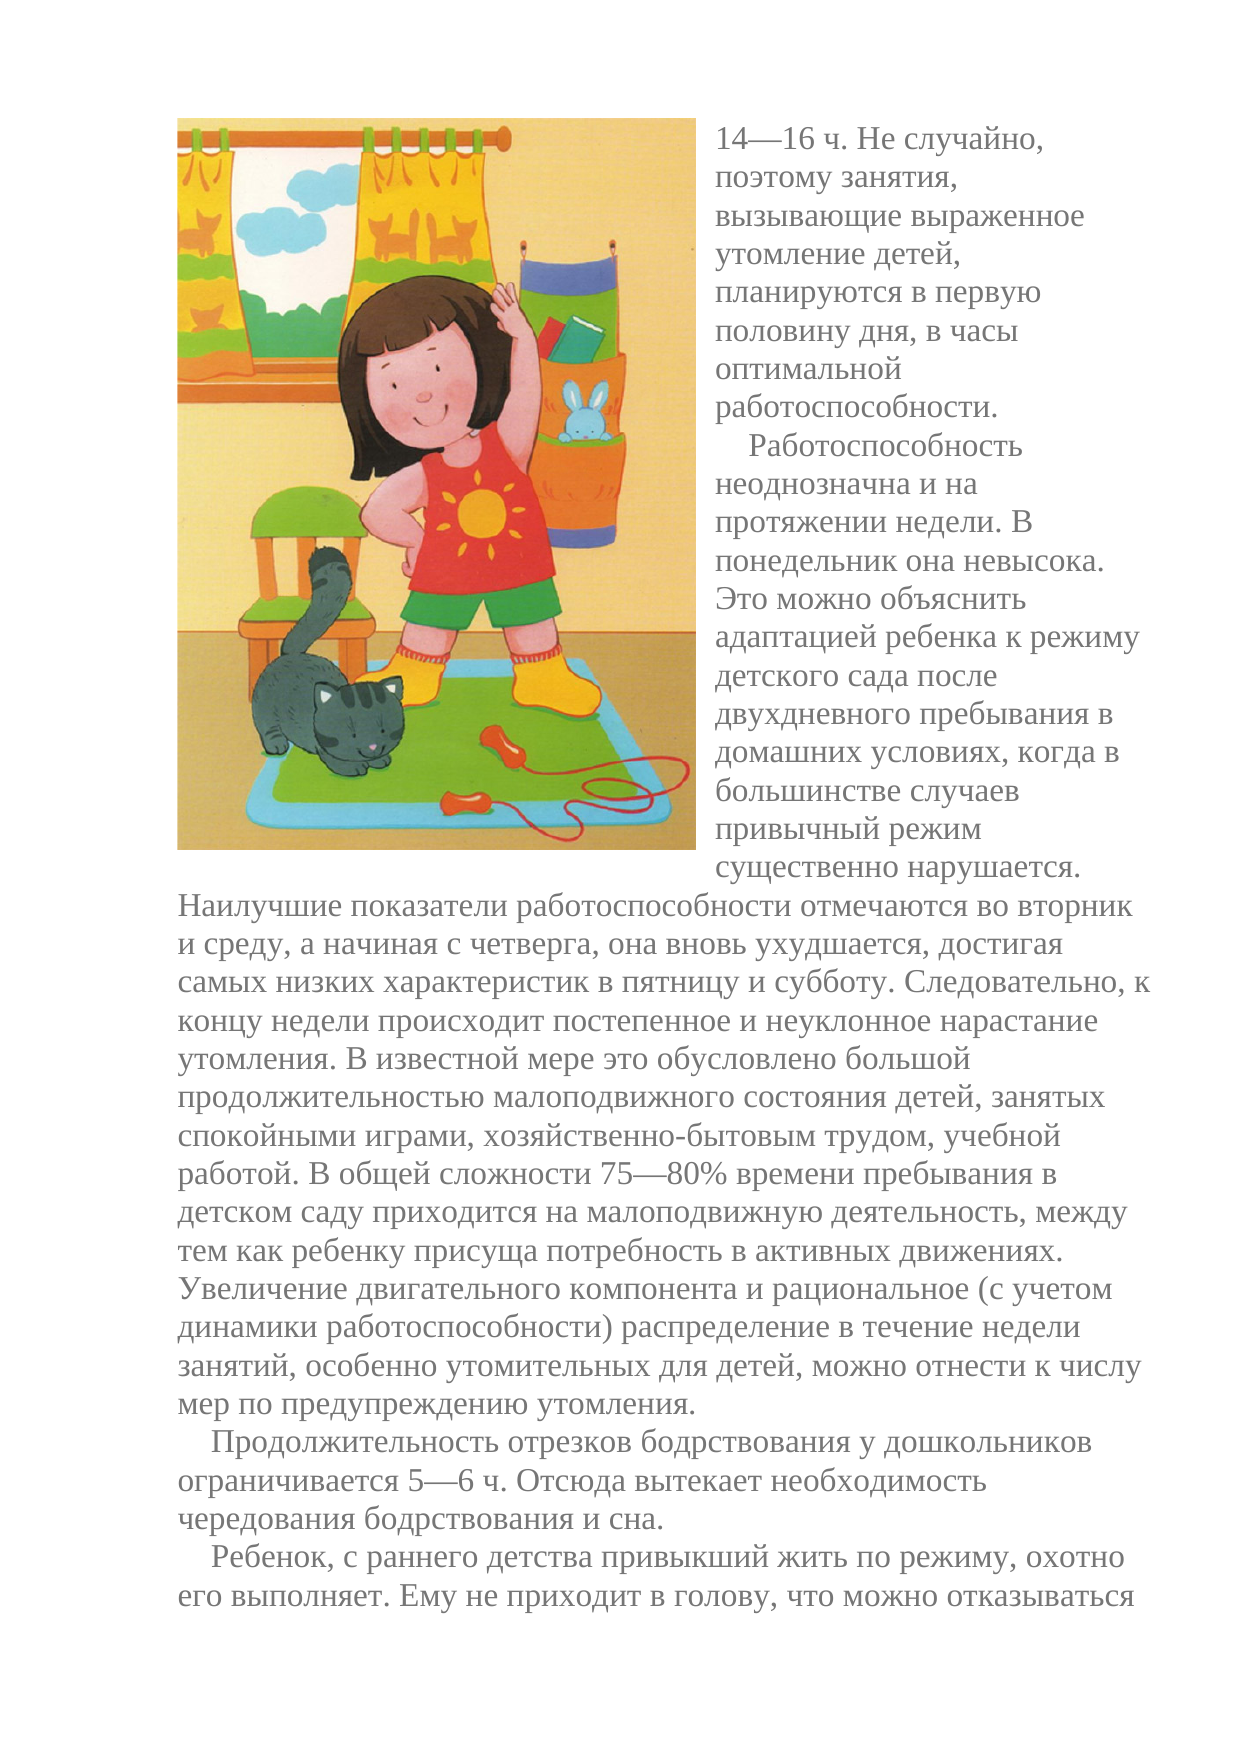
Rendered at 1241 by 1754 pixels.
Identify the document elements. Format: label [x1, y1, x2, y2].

text [177, 118, 1152, 1613]
picture [177, 118, 696, 850]
